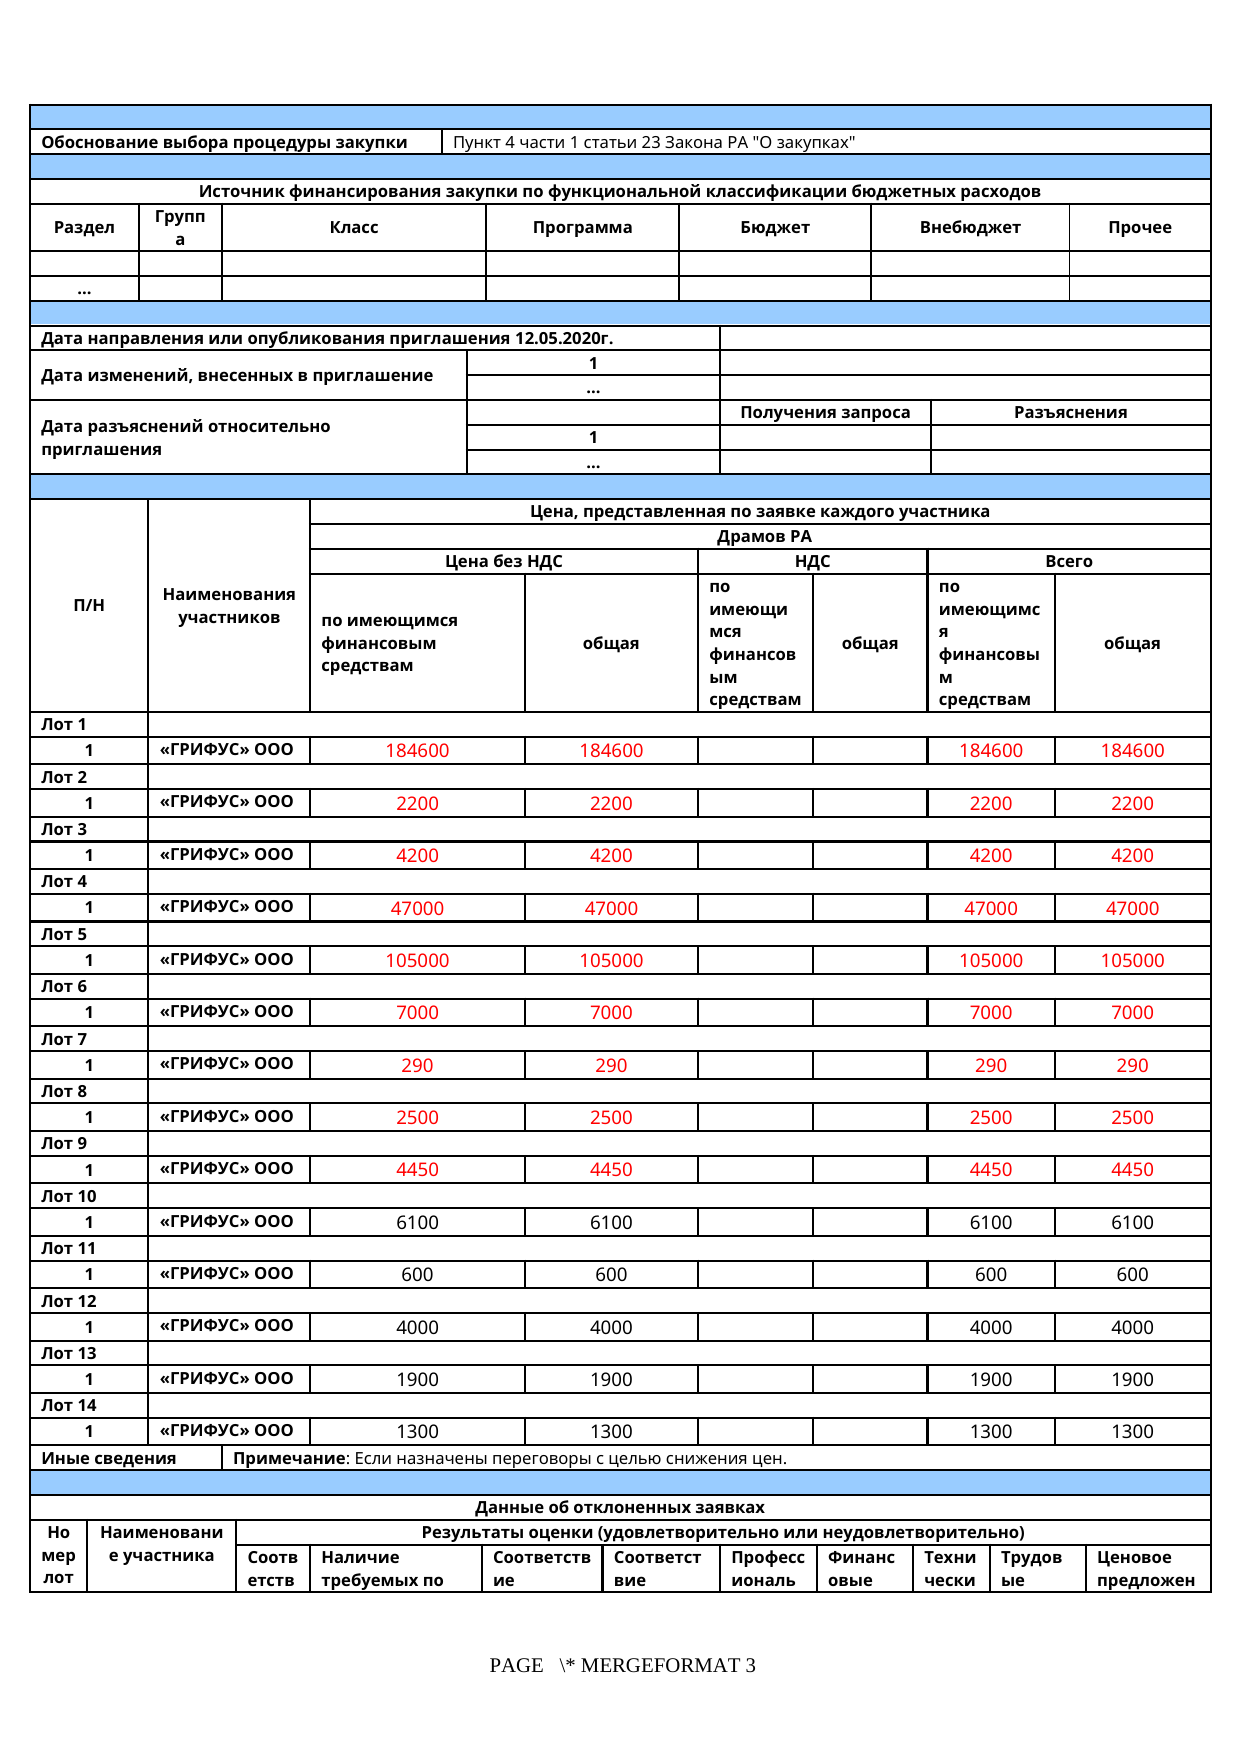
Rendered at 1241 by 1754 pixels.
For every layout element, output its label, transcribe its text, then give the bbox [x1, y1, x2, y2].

table_cell [699, 843, 812, 868]
table_cell 1900 [929, 1366, 1054, 1392]
table_cell Лот 6 [31, 975, 147, 997]
table_cell Пункт 4 части 1 статьи 23 Закона РА "О закупках" [443, 130, 1210, 153]
table_cell [1070, 252, 1210, 275]
table_cell общая [526, 575, 697, 711]
table_cell [699, 738, 812, 763]
table_cell «ГРИФУС» ООО [149, 1262, 309, 1287]
table_cell 1 [468, 351, 719, 374]
table_cell [468, 401, 719, 424]
table_cell 7000 [311, 1000, 524, 1025]
table_cell «ГРИФУС» ООО [149, 1052, 309, 1077]
table_cell Лот 9 [31, 1132, 147, 1155]
table_cell [487, 277, 678, 300]
table_cell 4200 [1056, 843, 1210, 868]
table_cell [814, 1104, 926, 1130]
table_cell 1 [31, 1157, 147, 1182]
table_cell 2500 [526, 1104, 697, 1130]
table_cell Лот 4 [31, 870, 147, 893]
table_cell 1900 [311, 1366, 524, 1392]
table_cell [814, 1366, 926, 1392]
table_cell [721, 376, 1210, 399]
table_cell 2200 [311, 790, 524, 816]
table_cell [149, 1394, 1210, 1417]
table_cell [699, 1314, 812, 1339]
table_cell Лот 5 [31, 923, 147, 945]
table_cell по имеющимся финансовым средствам [929, 575, 1054, 711]
table_cell «ГРИФУС» ООО [149, 1157, 309, 1182]
table_cell [814, 947, 926, 973]
table_cell 4200 [929, 843, 1054, 868]
table_cell 1 [468, 426, 719, 448]
table_cell общая [814, 575, 926, 711]
table_cell 7000 [1056, 1000, 1210, 1025]
table_cell [149, 923, 1210, 945]
table_cell 47000 [1056, 895, 1210, 920]
table_cell [149, 975, 1210, 997]
table_cell [31, 302, 1210, 324]
table_cell НДС [699, 550, 926, 572]
table_cell 6100 [526, 1209, 697, 1235]
table_cell [699, 1419, 812, 1444]
table_cell [149, 765, 1210, 788]
table_cell … [468, 451, 719, 473]
table_cell [31, 252, 138, 275]
table_cell 1 [31, 1262, 147, 1287]
table_cell 4200 [311, 843, 524, 868]
table_cell [140, 277, 221, 300]
table_cell 1 [31, 1366, 147, 1392]
table_cell … [31, 277, 138, 300]
table_cell [699, 1262, 812, 1287]
table_cell [814, 738, 926, 763]
table_cell [932, 426, 1210, 448]
table_cell [149, 1080, 1210, 1102]
table_cell Лот 1 [31, 713, 147, 736]
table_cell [311, 1546, 481, 1591]
table_cell Обоснование выбора процедуры закупки [31, 130, 441, 153]
table_cell [149, 870, 1210, 893]
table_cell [604, 1546, 719, 1591]
table_cell 1 [31, 895, 147, 920]
table_cell [223, 277, 485, 300]
table_cell 600 [526, 1262, 697, 1287]
table_cell [149, 1132, 1210, 1155]
table_cell «ГРИФУС» ООО [149, 1366, 309, 1392]
table_cell [721, 327, 1210, 349]
table_cell Всего [929, 550, 1210, 572]
table_cell [31, 475, 1210, 498]
table_cell Лот 7 [31, 1027, 147, 1050]
table_cell 105000 [1056, 947, 1210, 973]
table_cell 1 [31, 1000, 147, 1025]
table_cell [721, 426, 930, 448]
table_cell «ГРИФУС» ООО [149, 790, 309, 816]
table_cell 600 [1056, 1262, 1210, 1287]
table_cell 105000 [526, 947, 697, 973]
table_cell [814, 1419, 926, 1444]
table_cell Класс [223, 205, 485, 250]
table_cell [699, 895, 812, 920]
table_cell [814, 790, 926, 816]
table_cell Номер лота [31, 1521, 86, 1591]
table_cell 47000 [929, 895, 1054, 920]
table_cell Цена без НДС [311, 550, 697, 572]
table_cell Лот 8 [31, 1080, 147, 1102]
table_cell 7000 [929, 1000, 1054, 1025]
table_cell 600 [929, 1262, 1054, 1287]
table_cell [31, 106, 1210, 128]
table_cell [699, 1052, 812, 1077]
table_cell 1300 [311, 1419, 524, 1444]
table_cell 2500 [929, 1104, 1054, 1130]
table_cell «ГРИФУС» ООО [149, 947, 309, 973]
table_cell Цена, представленная по заявке каждого участника [311, 500, 1210, 523]
table_cell Лот 2 [31, 765, 147, 788]
table_cell [814, 1000, 926, 1025]
table_cell [31, 1471, 1210, 1494]
table_cell Лот 14 [31, 1394, 147, 1417]
table_cell [872, 277, 1069, 300]
table_cell 1 [31, 1314, 147, 1339]
table_cell 290 [929, 1052, 1054, 1077]
table_cell [680, 252, 870, 275]
table_cell 1 [31, 1104, 147, 1130]
table_cell 105000 [929, 947, 1054, 973]
table_cell [149, 1342, 1210, 1364]
table_cell 184600 [929, 738, 1054, 763]
table_cell Внебюджет [872, 205, 1069, 250]
table_cell [1070, 277, 1210, 300]
table_cell Лот 10 [31, 1184, 147, 1207]
table_cell 1 [31, 1419, 147, 1444]
table_cell [149, 1184, 1210, 1207]
table_cell 6100 [311, 1209, 524, 1235]
table_cell [721, 351, 1210, 374]
table_cell [814, 1052, 926, 1077]
table_cell … [468, 376, 719, 399]
table_cell Разъяснения [932, 401, 1210, 424]
table_cell 7000 [526, 1000, 697, 1025]
table_cell 47000 [526, 895, 697, 920]
table_cell [721, 451, 930, 473]
table_cell [149, 1237, 1210, 1259]
table_cell Программа [487, 205, 678, 250]
table_cell 2500 [1056, 1104, 1210, 1130]
table_cell 1300 [1056, 1419, 1210, 1444]
table_cell «ГРИФУС» ООО [149, 1104, 309, 1130]
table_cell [721, 1546, 816, 1591]
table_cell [483, 1546, 601, 1591]
table_cell 1300 [526, 1419, 697, 1444]
table_cell «ГРИФУС» ООО [149, 738, 309, 763]
table_cell Лот 11 [31, 1237, 147, 1259]
table_cell 6100 [1056, 1209, 1210, 1235]
table_cell 6100 [929, 1209, 1054, 1235]
table_cell Драмов РА [311, 525, 1210, 548]
table_cell Результаты оценки (удовлетворительно или неудовлетворительно) [237, 1521, 1210, 1543]
table_cell Трудовые ресурсы [991, 1546, 1085, 1591]
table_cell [237, 1546, 309, 1591]
table_cell 290 [311, 1052, 524, 1077]
table_cell Получения запроса [721, 401, 930, 424]
table_cell 4000 [311, 1314, 524, 1339]
table_cell «ГРИФУС» ООО [149, 1419, 309, 1444]
table_cell Лот 3 [31, 818, 147, 840]
table_cell [699, 1209, 812, 1235]
table_cell 1 [31, 843, 147, 868]
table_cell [914, 1546, 989, 1591]
table_cell [699, 1366, 812, 1392]
table_cell «ГРИФУС» ООО [149, 1314, 309, 1339]
table_cell Наименования участников [149, 500, 309, 711]
table_cell Дата разъяснений относительно приглашения [31, 401, 466, 473]
table_cell [140, 252, 221, 275]
table_cell Иные сведения [31, 1446, 221, 1469]
table_cell [814, 1209, 926, 1235]
table_cell 4000 [526, 1314, 697, 1339]
table_cell 1 [31, 1052, 147, 1077]
table_cell [680, 277, 870, 300]
table_cell [699, 1157, 812, 1182]
table_cell общая [1056, 575, 1210, 711]
table_cell Наименование участника [88, 1521, 235, 1591]
table_cell 600 [311, 1262, 524, 1287]
table_cell [31, 155, 1210, 178]
table_cell 4450 [526, 1157, 697, 1182]
table_cell [699, 1104, 812, 1130]
table_cell [699, 947, 812, 973]
table_cell 105000 [311, 947, 524, 973]
table_cell [932, 451, 1210, 473]
table_cell 47000 [311, 895, 524, 920]
table_cell Данные об отклоненных заявках [31, 1496, 1210, 1519]
table_cell 2200 [929, 790, 1054, 816]
table_cell [814, 1262, 926, 1287]
table_cell 290 [1056, 1052, 1210, 1077]
table_cell [149, 1027, 1210, 1050]
table_cell 4200 [526, 843, 697, 868]
table_cell «ГРИФУС» ООО [149, 895, 309, 920]
table_cell Бюджет [680, 205, 870, 250]
table_cell 1 [31, 738, 147, 763]
table_cell [149, 818, 1210, 840]
table_cell 4000 [929, 1314, 1054, 1339]
table_cell 4450 [1056, 1157, 1210, 1182]
table_cell 2500 [311, 1104, 524, 1130]
table_cell Дата изменений, внесенных в приглашение [31, 351, 466, 399]
table_cell Ценовое предложение [1087, 1546, 1210, 1591]
table_cell 1 [31, 790, 147, 816]
table_cell 4000 [1056, 1314, 1210, 1339]
table_cell 184600 [311, 738, 524, 763]
table_cell по имеющимся финансовым средствам [699, 575, 812, 711]
table_cell [814, 1314, 926, 1339]
table_cell Группа [140, 205, 221, 250]
table_cell [699, 1000, 812, 1025]
table_cell [149, 1289, 1210, 1312]
table_cell [699, 790, 812, 816]
table_cell П/Н [31, 500, 147, 711]
table_cell 184600 [526, 738, 697, 763]
table_cell Прочее [1070, 205, 1210, 250]
table_cell 1 [31, 1209, 147, 1235]
table_cell [814, 843, 926, 868]
table_cell [814, 895, 926, 920]
table_cell Лот 12 [31, 1289, 147, 1312]
table_cell 1900 [1056, 1366, 1210, 1392]
table_cell 184600 [1056, 738, 1210, 763]
table_cell 290 [526, 1052, 697, 1077]
table_cell «ГРИФУС» ООО [149, 1000, 309, 1025]
table_cell Дата направления или опубликования приглашения 12.05.2020г. [31, 327, 719, 349]
table_cell [149, 713, 1210, 736]
table_cell 4450 [929, 1157, 1054, 1182]
table_cell «ГРИФУС» ООО [149, 1209, 309, 1235]
table_cell [223, 252, 485, 275]
table_cell [487, 252, 678, 275]
table_cell [814, 1157, 926, 1182]
table_cell Источник финансирования закупки по функциональной классификации бюджетных расходов [31, 180, 1210, 203]
table_cell «ГРИФУС» ООО [149, 843, 309, 868]
table_cell [872, 252, 1069, 275]
table_cell Примечание: Если назначены переговоры с целью снижения цен. [223, 1446, 1210, 1469]
table_cell 1 [31, 947, 147, 973]
table_cell 1900 [526, 1366, 697, 1392]
table_cell по имеющимся финансовым средствам [311, 575, 524, 711]
table_cell Раздел [31, 205, 138, 250]
table_cell Финансовые средства [818, 1546, 912, 1591]
table_cell 4450 [311, 1157, 524, 1182]
table_cell 2200 [1056, 790, 1210, 816]
table_cell Лот 13 [31, 1342, 147, 1364]
table_cell 1300 [929, 1419, 1054, 1444]
table_cell 2200 [526, 790, 697, 816]
